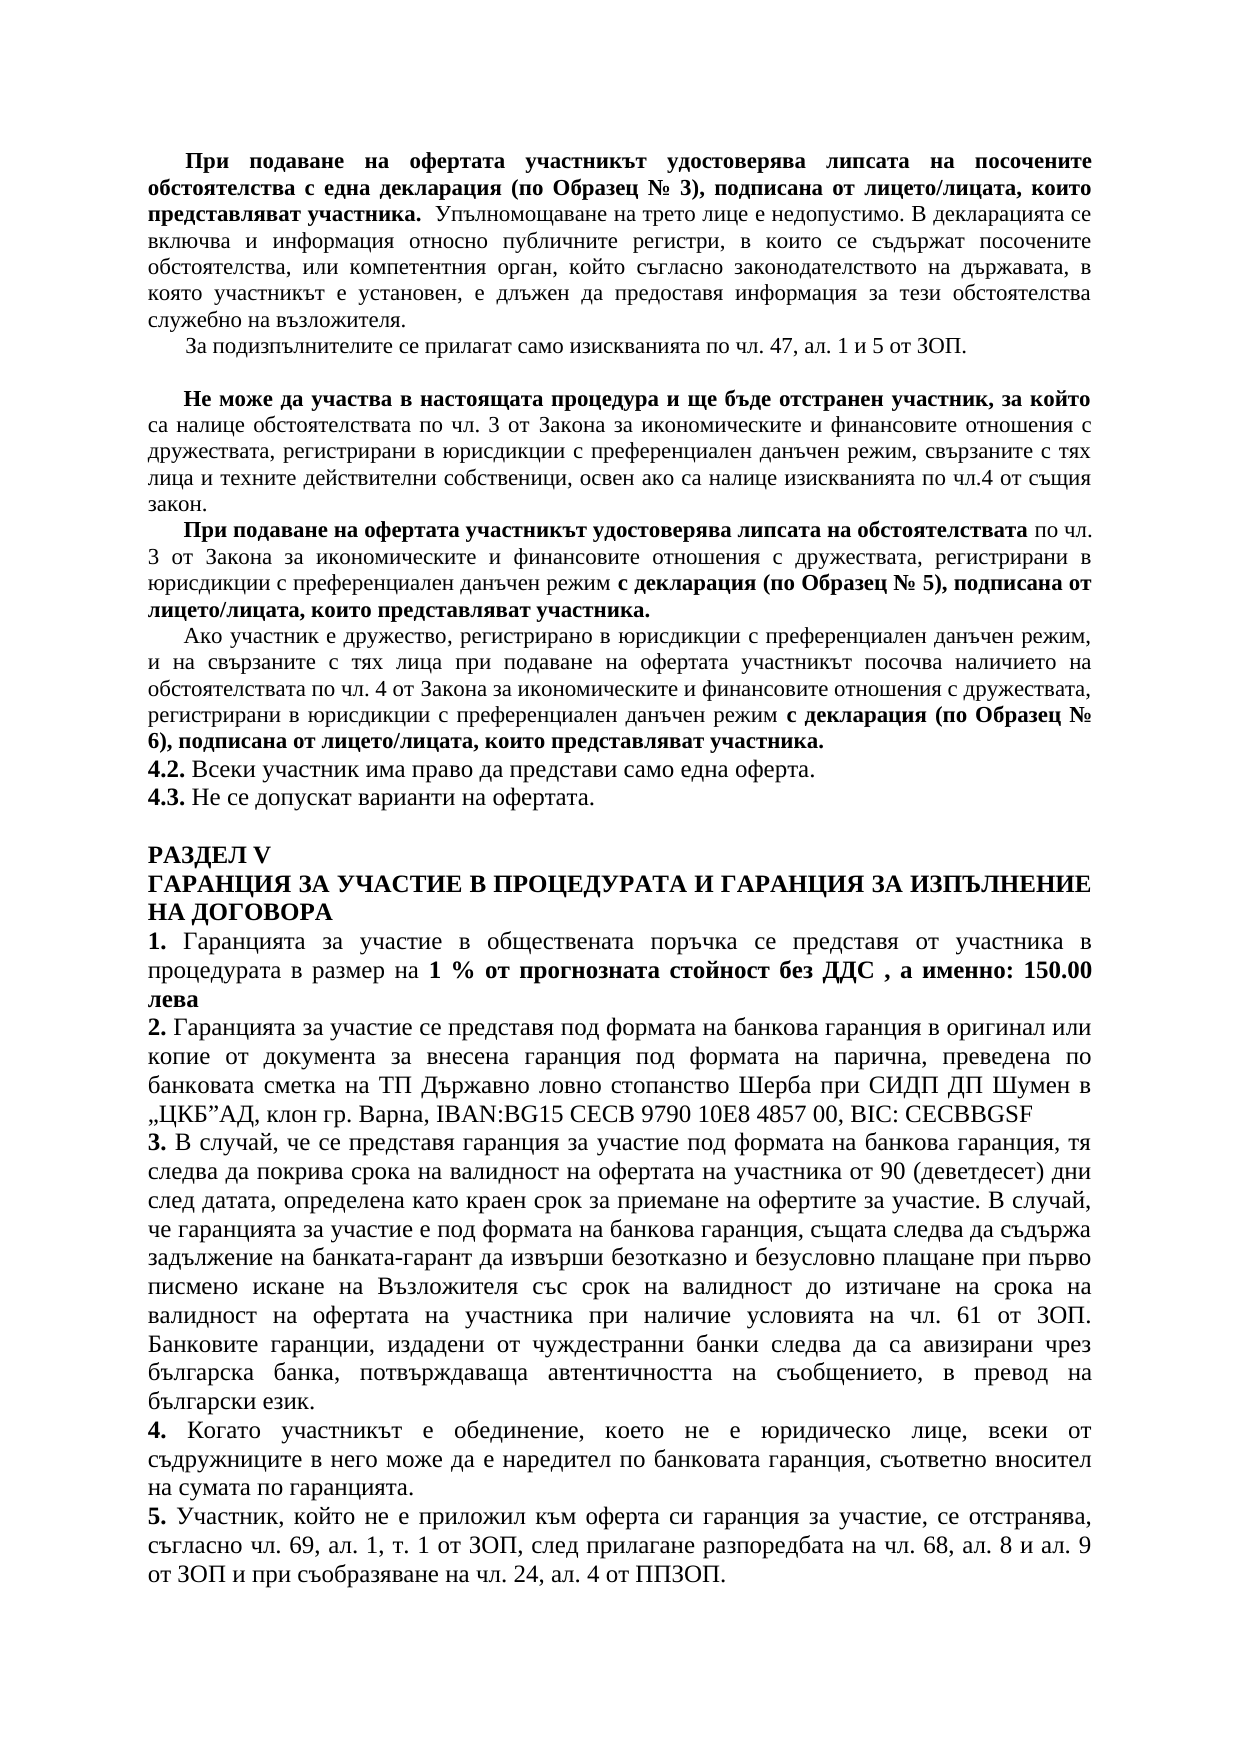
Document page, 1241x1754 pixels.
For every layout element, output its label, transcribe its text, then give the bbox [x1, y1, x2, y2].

text 2. Гаранцията за участие се представя под формата на банкова гаранция в оригинал или копие от документа за внесена гаранция под формата на парична, преведена по банковата сметка на ТП Държавно ловно стопанство Шерба при СИДП ДП Шумен в „ЦКБ”АД, клон гр. Варна, IBAN:BG15 CECB 9790 10E8 4857 00, BIC: CECBBGSF [148, 1012, 1093, 1127]
text РАЗДЕЛ V [148, 840, 1093, 869]
list Не може да участва в настоящата процедура и ще бъде отстранен участник, за който са налице обстоятелствата по чл. 3 от Закона за икономическите и финансовите отношения с дружествата, регистрирани в юрисдикции с преференциален данъчен режим, свързаните с тях лица и техните действителни собственици, освен ако са налице изискванията по чл.4 от същия закон. [148, 385, 1093, 517]
list За подизпълнителите се прилагат само изискванията по чл. 47, ал. 1 и 5 от ЗОП. [148, 332, 1093, 358]
text ГАРАНЦИЯ ЗА УЧАСТИЕ В ПРОЦЕДУРАТА И ГАРАНЦИЯ ЗА ИЗПЪЛНЕНИЕ НА ДОГОВОРА [148, 869, 1093, 926]
text 3. В случай, че се представя гаранция за участие под формата на банкова гаранция, тя следва да покрива срока на валидност на офертата на участника от 90 (деветдесет) дни след датата, определена като краен срок за приемане на офертите за участие. В случай, че гаранцията за участие е под формата на банкова гаранция, същата следва да съдържа задължение на банката-гарант да извърши безотказно и безусловно плащане при първо писмено искане на Възложителя със срок на валидност до изтичане на срока на валидност на офертата на участника при наличие условията на чл. 61 от ЗОП. Банковите гаранции, издадени от чуждестранни банки следва да са авизирани чрез българска банка, потвърждаваща автентичността на съобщението, в превод на български език. [148, 1127, 1093, 1415]
list При подаване на офертата участникът удостоверява липсата на посочените обстоятелства с една декларация (по Образец № 3), подписана от лицето/лицата, които представляват участника. Упълномощаване на трето лице е недопустимо. В декларацията се включва и информация относно публичните регистри, в които се съдържат посочените обстоятелства, или компетентния орган, който съгласно законодателството на държавата, в която участникът е установен, е длъжен да предоставя информация за тези обстоятелства служебно на възложителя. [148, 148, 1093, 332]
list При подаване на офертата участникът удостоверява липсата на обстоятелствата по чл. 3 от Закона за икономическите и финансовите отношения с дружествата, регистрирани в юрисдикции с преференциален данъчен режим с декларация (по Образец № 5), подписана от лицето/лицата, които представляват участника. [148, 517, 1093, 622]
text 4.2. Всеки участник има право да представи само една оферта. [148, 754, 1093, 782]
text 4. Когато участникът е обединение, което не е юридическо лице, всеки от съдружниците в него може да е наредител по банковата гаранция, съответно вносител на сумата по гаранцията. [148, 1415, 1093, 1501]
list Ако участник е дружество, регистрирано в юрисдикции с преференциален данъчен режим, и на свързаните с тях лица при подаване на офертата участникът посочва наличието на обстоятелствата по чл. 4 от Закона за икономическите и финансовите отношения с дружествата, регистрирани в юрисдикции с преференциален данъчен режим с декларация (по Образец № 6), подписана от лицето/лицата, които представляват участника. [148, 622, 1093, 754]
text 5. Участник, който не е приложил към оферта си гаранция за участие, се отстранява, съгласно чл. 69, ал. 1, т. 1 от ЗОП, след прилагане разпоредбата на чл. 68, ал. 8 и ал. 9 от ЗОП и при съобразяване на чл. 24, ал. 4 от ППЗОП. [148, 1501, 1093, 1587]
text 4.3. Не се допускат варианти на офертата. [148, 782, 1093, 811]
text 1. Гаранцията за участие в обществената поръчка се представя от участника в процедурата в размер на 1 % от прогнозната стойност без ДДС , а именно: 150.00 лева [148, 926, 1093, 1012]
